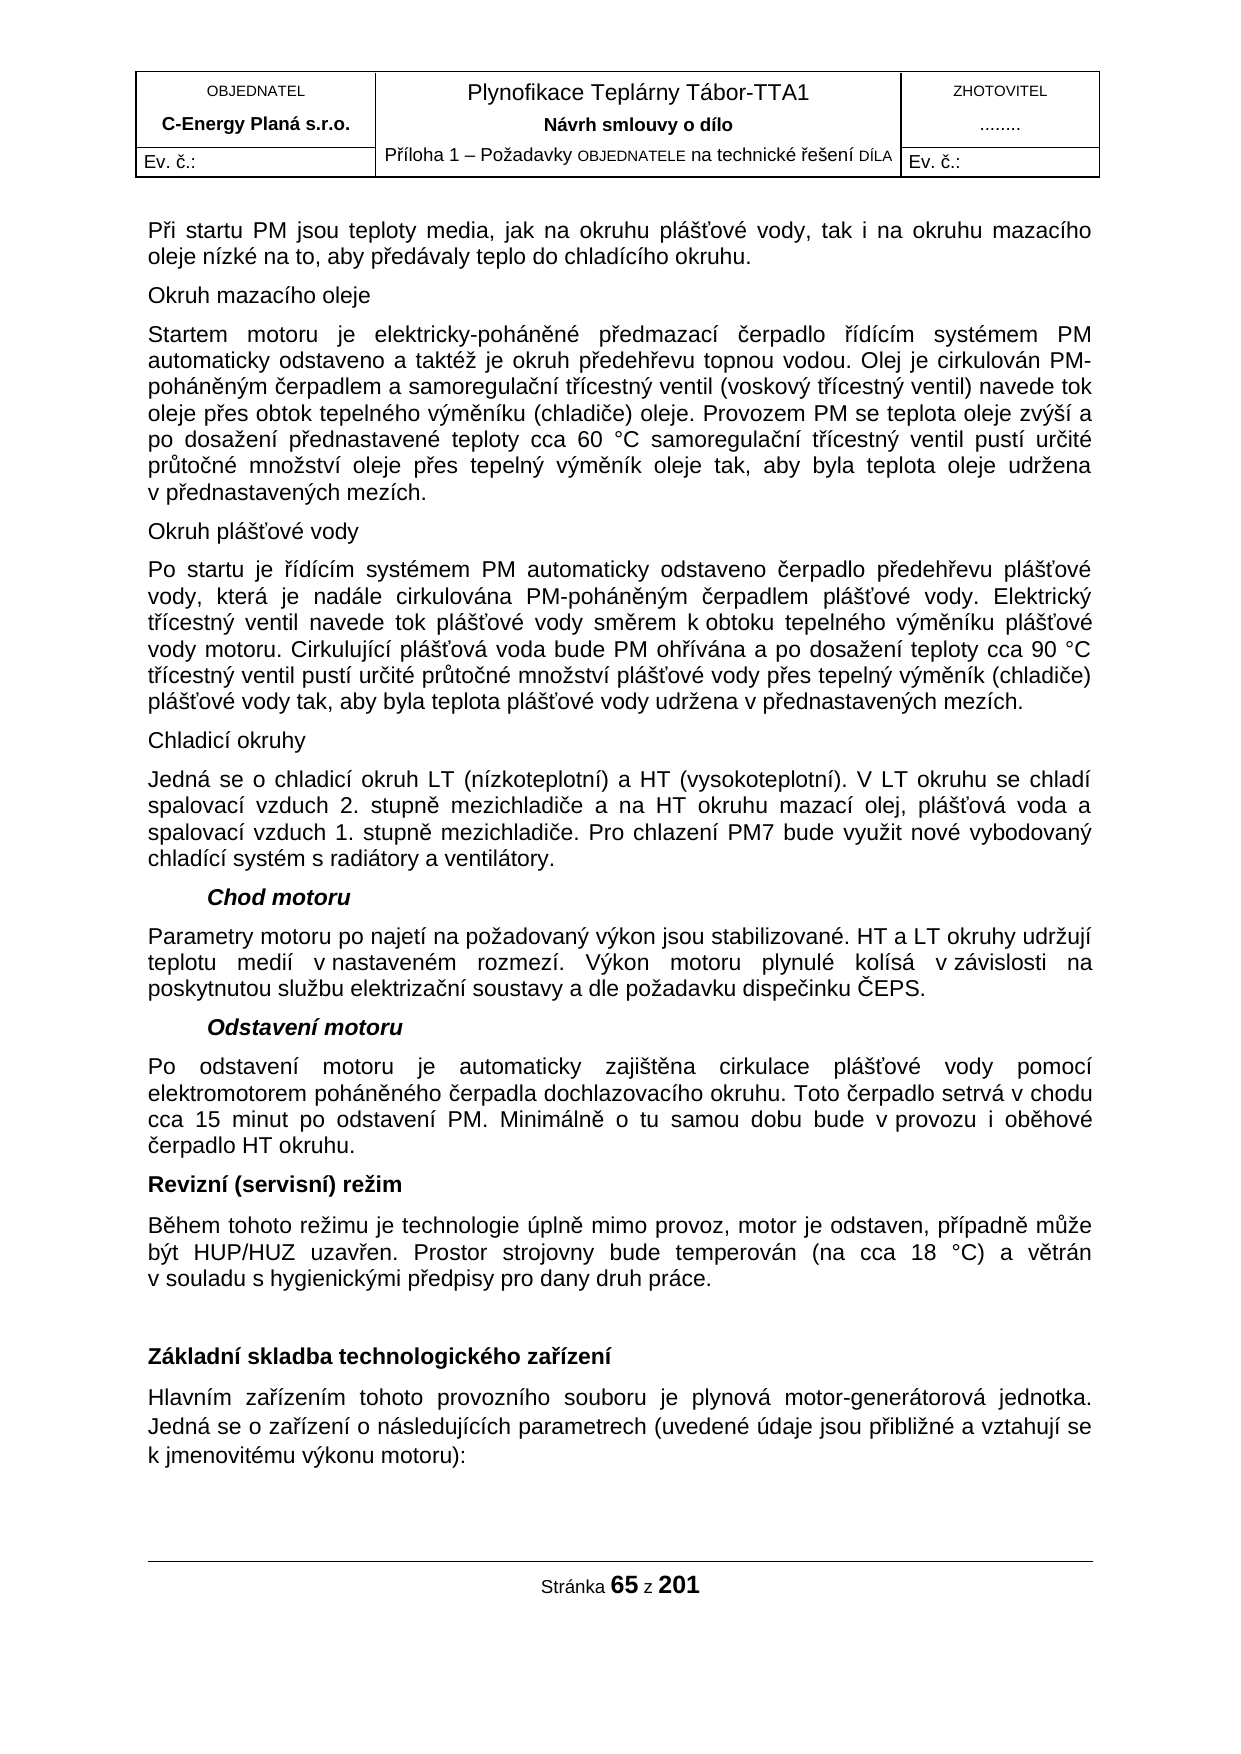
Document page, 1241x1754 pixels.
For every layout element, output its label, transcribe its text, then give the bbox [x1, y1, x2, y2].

text Chod motoru [207, 884, 1093, 910]
text Okruh plášťové vody [148, 518, 1093, 544]
text Revizní (servisní) režim [148, 1171, 1093, 1197]
text Parametry motoru po najetí na požadovaný výkon jsou stabilizované. HT a LT okruhy udržují teplotu medií v nastaveném rozmezí. Výkon motoru plynulé kolísá v závislosti na poskytnutou službu elektrizační soustavy a dle požadavku dispečinku ČEPS. [148, 923, 1093, 1002]
text Chladicí okruhy [148, 727, 1093, 753]
text Při startu PM jsou teploty media, jak na okruhu plášťové vody, tak i na okruhu mazacího oleje nízké na to, aby předávaly teplo do chladícího okruhu. [148, 217, 1093, 269]
text Základní skladba technologického zařízení [148, 1343, 1093, 1369]
text Během tohoto režimu je technologie úplně mimo provoz, motor je odstaven, případně může být HUP/HUZ uzavřen. Prostor strojovny bude temperován (na cca 18 °C) a větrán v souladu s hygienickými předpisy pro dany druh práce. [148, 1212, 1093, 1292]
text Startem motoru je elektricky-poháněné předmazací čerpadlo řídícím systémem PM automaticky odstaveno a taktéž je okruh předehřevu topnou vodou. Olej je cirkulován PM-poháněným čerpadlem a samoregulační třícestný ventil (voskový třícestný ventil) navede tok oleje přes obtok tepelného výměníku (chladiče) oleje. Provozem PM se teplota oleje zvýší a po dosažení přednastavené teploty cca 60 °C samoregulační třícestný ventil pustí určité průtočné množství oleje přes tepelný výměník oleje tak, aby byla teplota oleje udržena v přednastavených mezích. [148, 321, 1093, 505]
text Odstavení motoru [207, 1014, 1093, 1041]
text Po startu je řídícím systémem PM automaticky odstaveno čerpadlo předehřevu plášťové vody, která je nadále cirkulována PM-poháněným čerpadlem plášťové vody. Elektrický třícestný ventil navede tok plášťové vody směrem k obtoku tepelného výměníku plášťové vody motoru. Cirkulující plášťová voda bude PM ohřívána a po dosažení teploty cca 90 °C třícestný ventil pustí určité průtočné množství plášťové vody přes tepelný výměník (chladiče) plášťové vody tak, aby byla teplota plášťové vody udržena v přednastavených mezích. [148, 556, 1093, 714]
text Jedná se o chladicí okruh LT (nízkoteplotní) a HT (vysokoteplotní). V LT okruhu se chladí spalovací vzduch 2. stupně mezichladiče a na HT okruhu mazací olej, plášťová voda a spalovací vzduch 1. stupně mezichladiče. Pro chlazení PM7 bude využit nové vybodovaný chladící systém s radiátory a ventilátory. [148, 766, 1093, 871]
text Okruh mazacího oleje [148, 282, 1093, 308]
text Po odstavení motoru je automaticky zajištěna cirkulace plášťové vody pomocí elektromotorem poháněného čerpadla dochlazovacího okruhu. Toto čerpadlo setrvá v chodu cca 15 minut po odstavení PM. Minimálně o tu samou dobu bude v provozu i oběhové čerpadlo HT okruhu. [148, 1053, 1093, 1158]
text Hlavním zařízením tohoto provozního souboru je plynová motor-generátorová jednotka. Jedná se o zařízení o následujících parametrech (uvedené údaje jsou přibližné a vztahují se k jmenovitému výkonu motoru): [148, 1384, 1093, 1469]
